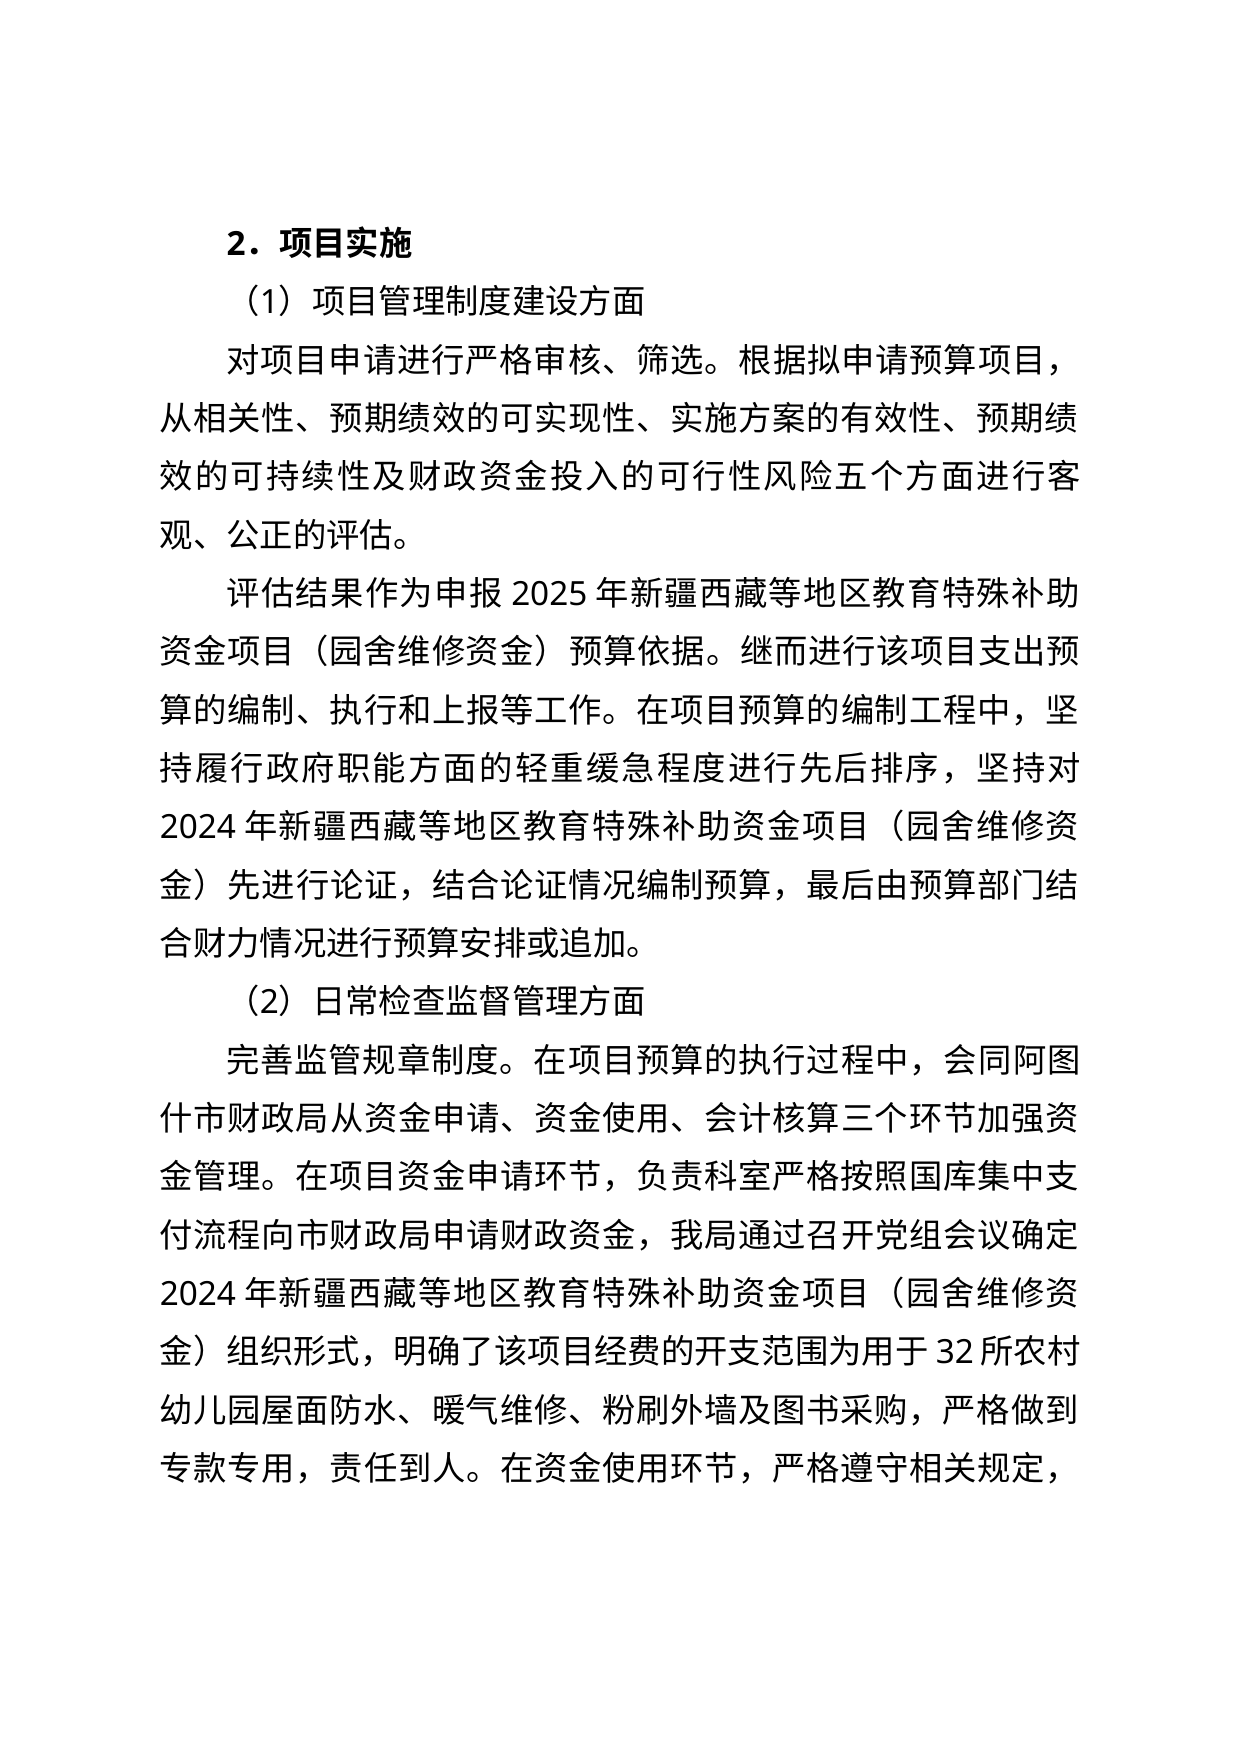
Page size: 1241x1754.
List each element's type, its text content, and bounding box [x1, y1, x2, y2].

text （1）项目管理制度建设方面 [159, 267, 1081, 325]
text 对项目申请进行严格审核、筛选。根据拟申请预算项目，从相关性、预期绩效的可实现性、实施方案的有效性、预期绩效的可持续性及财政资金投入的可行性风险五个方面进行客观、公正的评估。 [159, 325, 1081, 559]
text （2）日常检查监督管理方面 [159, 967, 1081, 1025]
text 2．项目实施 [159, 209, 1081, 267]
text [159, 1025, 1085, 1557]
text 评估结果作为申报2025年新疆西藏等地区教育特殊补助资金项目（园舍维修资金）预算依据。继而进行该项目支出预算的编制、执行和上报等工作。在项目预算的编制工程中，坚持履行政府职能方面的轻重缓急程度进行先后排序，坚持对2024年新疆西藏等地区教育特殊补助资金项目（园舍维修资金）先进行论证，结合论证情况编制预算，最后由预算部门结合财力情况进行预算安排或追加。 [159, 559, 1081, 967]
